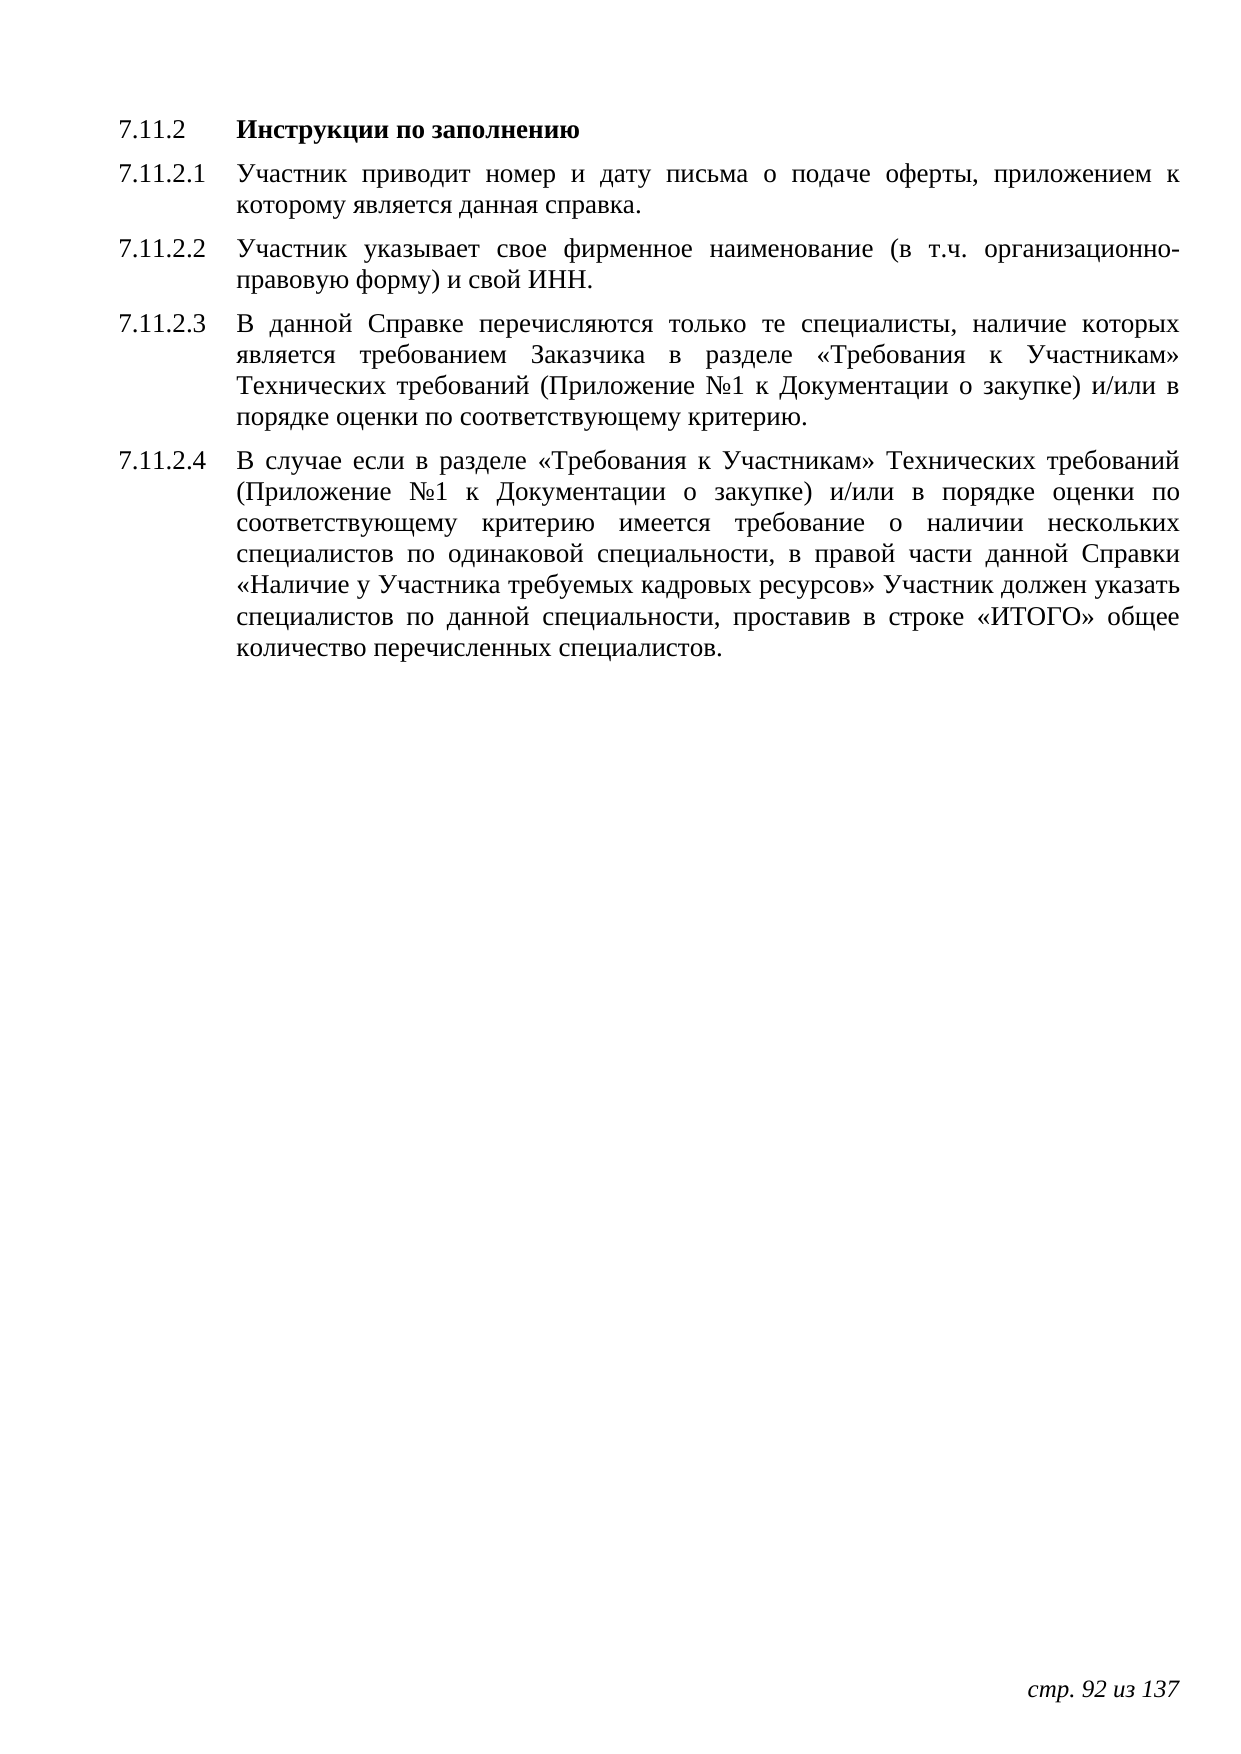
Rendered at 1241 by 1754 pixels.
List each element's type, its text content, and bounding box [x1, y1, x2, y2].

text Инструкции по заполнению [118, 114, 1181, 145]
text Участник приводит номер и дату письма о подаче оферты, приложением к которому является данная справка. [118, 157, 1181, 219]
text В случае если в разделе «Требования к Участникам» Технических требований (Приложение №1 к Документации о закупке) и/или в порядке оценки по соответствующему критерию имеется требование о наличии нескольких специалистов по одинаковой специальности, в правой части данной Справки «Наличие у Участника требуемых кадровых ресурсов» Участник должен указать специалистов по данной специальности, проставив в строке «ИТОГО» общее количество перечисленных специалистов. [118, 444, 1181, 662]
text В данной Справке перечисляются только те специалисты, наличие которых является требованием Заказчика в разделе «Требования к Участникам» Технических требований (Приложение №1 к Документации о закупке) и/или в порядке оценки по соответствующему критерию. [118, 307, 1181, 431]
text Участник указывает свое фирменное наименование (в т.ч. организационно-правовую форму) и свой ИНН. [118, 232, 1181, 294]
